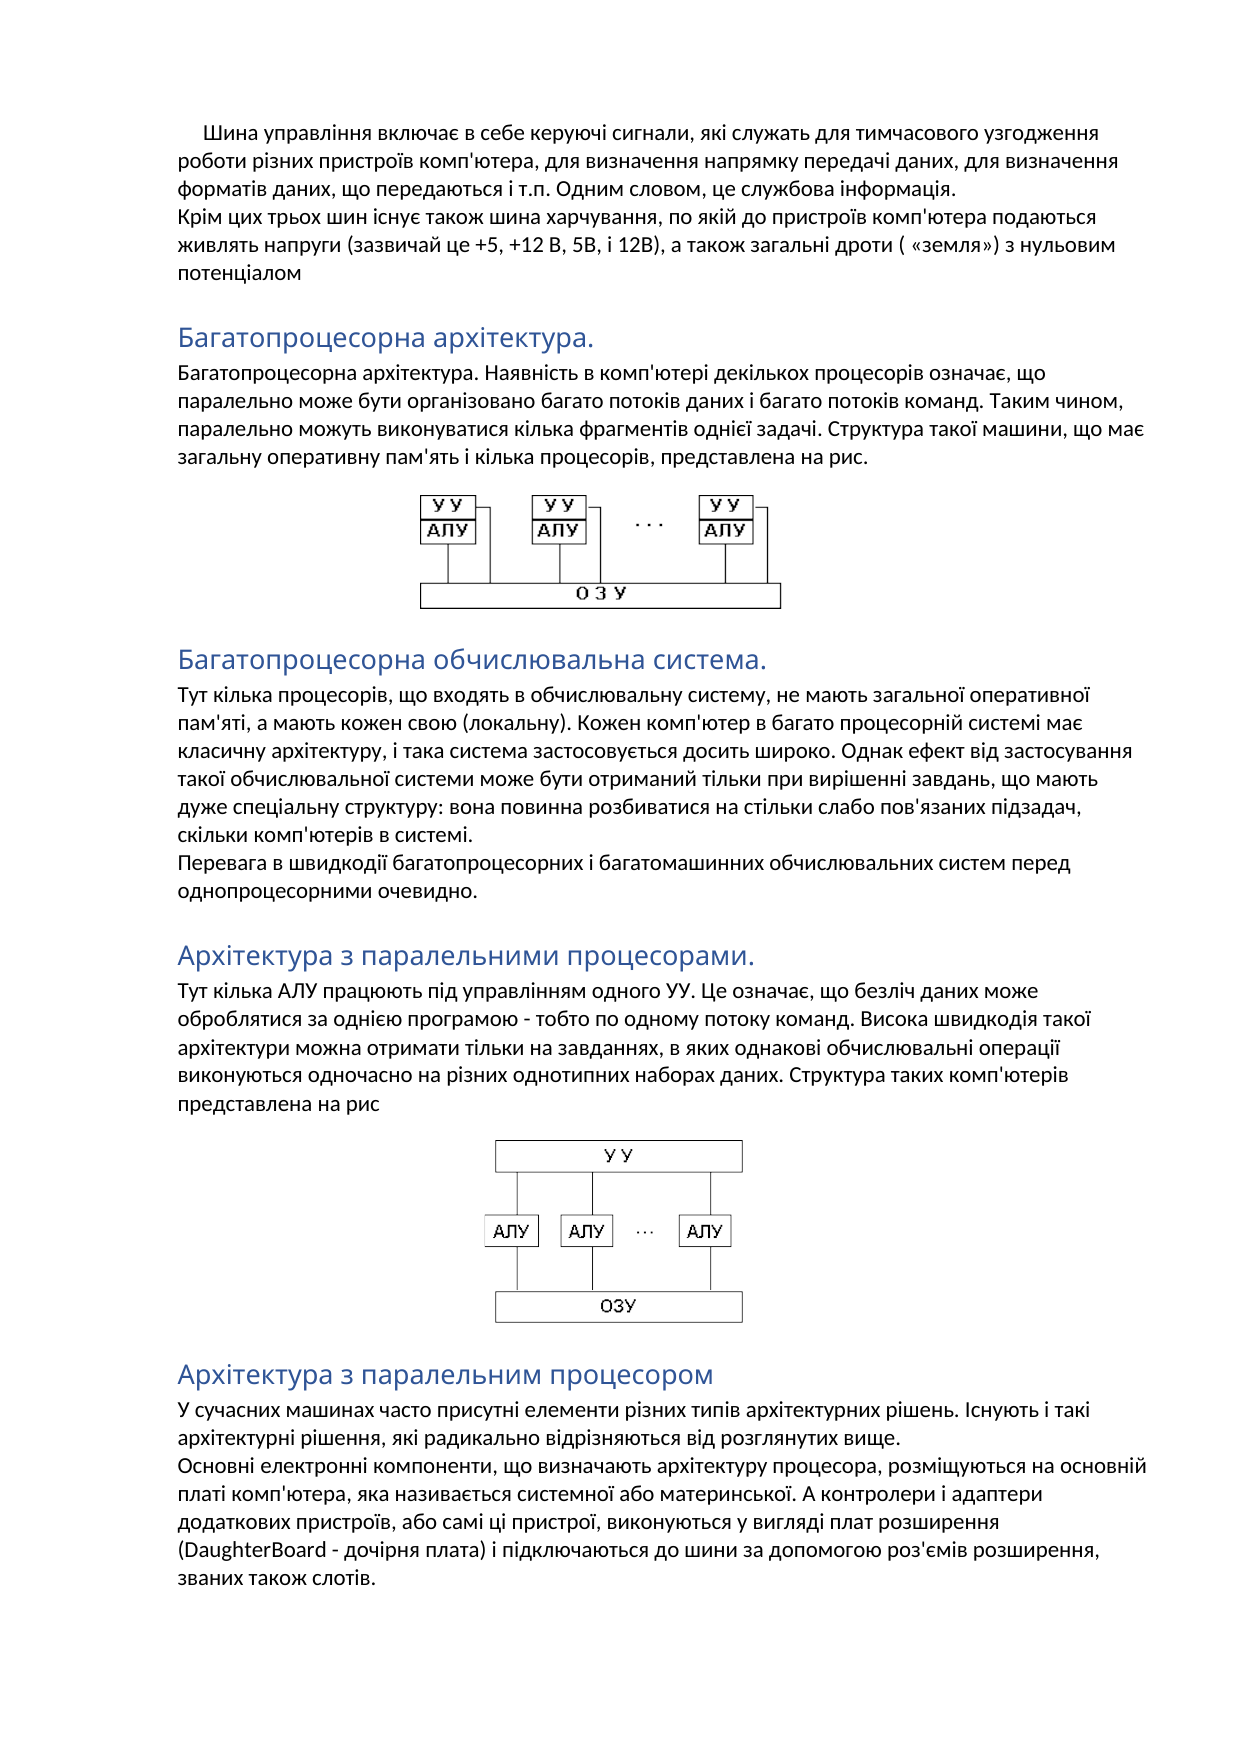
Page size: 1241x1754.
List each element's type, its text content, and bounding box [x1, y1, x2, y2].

picture [484, 1140, 744, 1324]
text Крім цих трьох шин існує також шина харчування, по якій до пристроїв комп'ютера подаються живлять напруги (зазвичай це +5, +12 В, 5В, і 12В), а також загальні дроти ( «земля») з нульовим потенціалом [177, 202, 1152, 286]
picture [420, 495, 783, 609]
subtitle Архітектура з паралельним процесором [177, 1356, 1152, 1392]
text Основні електронні компоненти, що визначають архітектуру процесора, розміщуються на основній платі комп'ютера, яка називається системної або материнської. А контролери і адаптери додаткових пристроїв, або самі ці пристрої, виконуються у вигляді плат розширення (DаughterBoard - дочірня плата) і підключаються до шини за допомогою роз'ємів розширення, званих також слотів. [177, 1451, 1152, 1591]
text У сучасних машинах часто присутні елементи різних типів архітектурних рішень. Існують і такі архітектурні рішення, які радикально відрізняються від розглянутих вище. [177, 1395, 1152, 1451]
subtitle Багатопроцесорна архітектура. [177, 318, 1152, 355]
text Шина управління включає в себе керуючі сигнали, які служать для тимчасового узгодження роботи різних пристроїв комп'ютера, для визначення напрямку передачі даних, для визначення форматів даних, що передаються і т.п. Одним словом, це службова інформація. [177, 118, 1152, 202]
subtitle Архітектура з паралельними процесорами. [177, 937, 1152, 974]
text Тут кілька АЛУ працюють під управлінням одного УУ. Це означає, що безліч даних може оброблятися за однією програмою - тобто по одному потоку команд. Висока швидкодія такої архітектури можна отримати тільки на завданнях, в яких однакові обчислювальні операції виконуються одночасно на різних однотипних наборах даних. Структура таких комп'ютерів представлена на рис [177, 977, 1152, 1117]
text Тут кілька процесорів, що входять в обчислювальну систему, не мають загальної оперативної пам'яті, а мають кожен свою (локальну). Кожен комп'ютер в багато процесорній системі має класичну архітектуру, і така система застосовується досить широко. Однак ефект від застосування такої обчислювальної системи може бути отриманий тільки при вирішенні завдань, що мають дуже спеціальну структуру: вона повинна розбиватися на стільки слабо пов'язаних підзадач, скільки комп'ютерів в системі. [177, 680, 1152, 848]
text Багатопроцесорна архітектура. Наявність в комп'ютері декількох процесорів означає, що паралельно може бути організовано багато потоків даних і багато потоків команд. Таким чином, паралельно можуть виконуватися кілька фрагментів однієї задачі. Структура такої машини, що має загальну оперативну пам'ять і кілька процесорів, представлена на рис. [177, 358, 1152, 470]
text Перевага в швидкодії багатопроцесорних і багатомашинних обчислювальних систем перед однопроцесорними очевидно. [177, 848, 1152, 904]
subtitle Багатопроцесорна обчислювальна система. [177, 641, 1152, 677]
